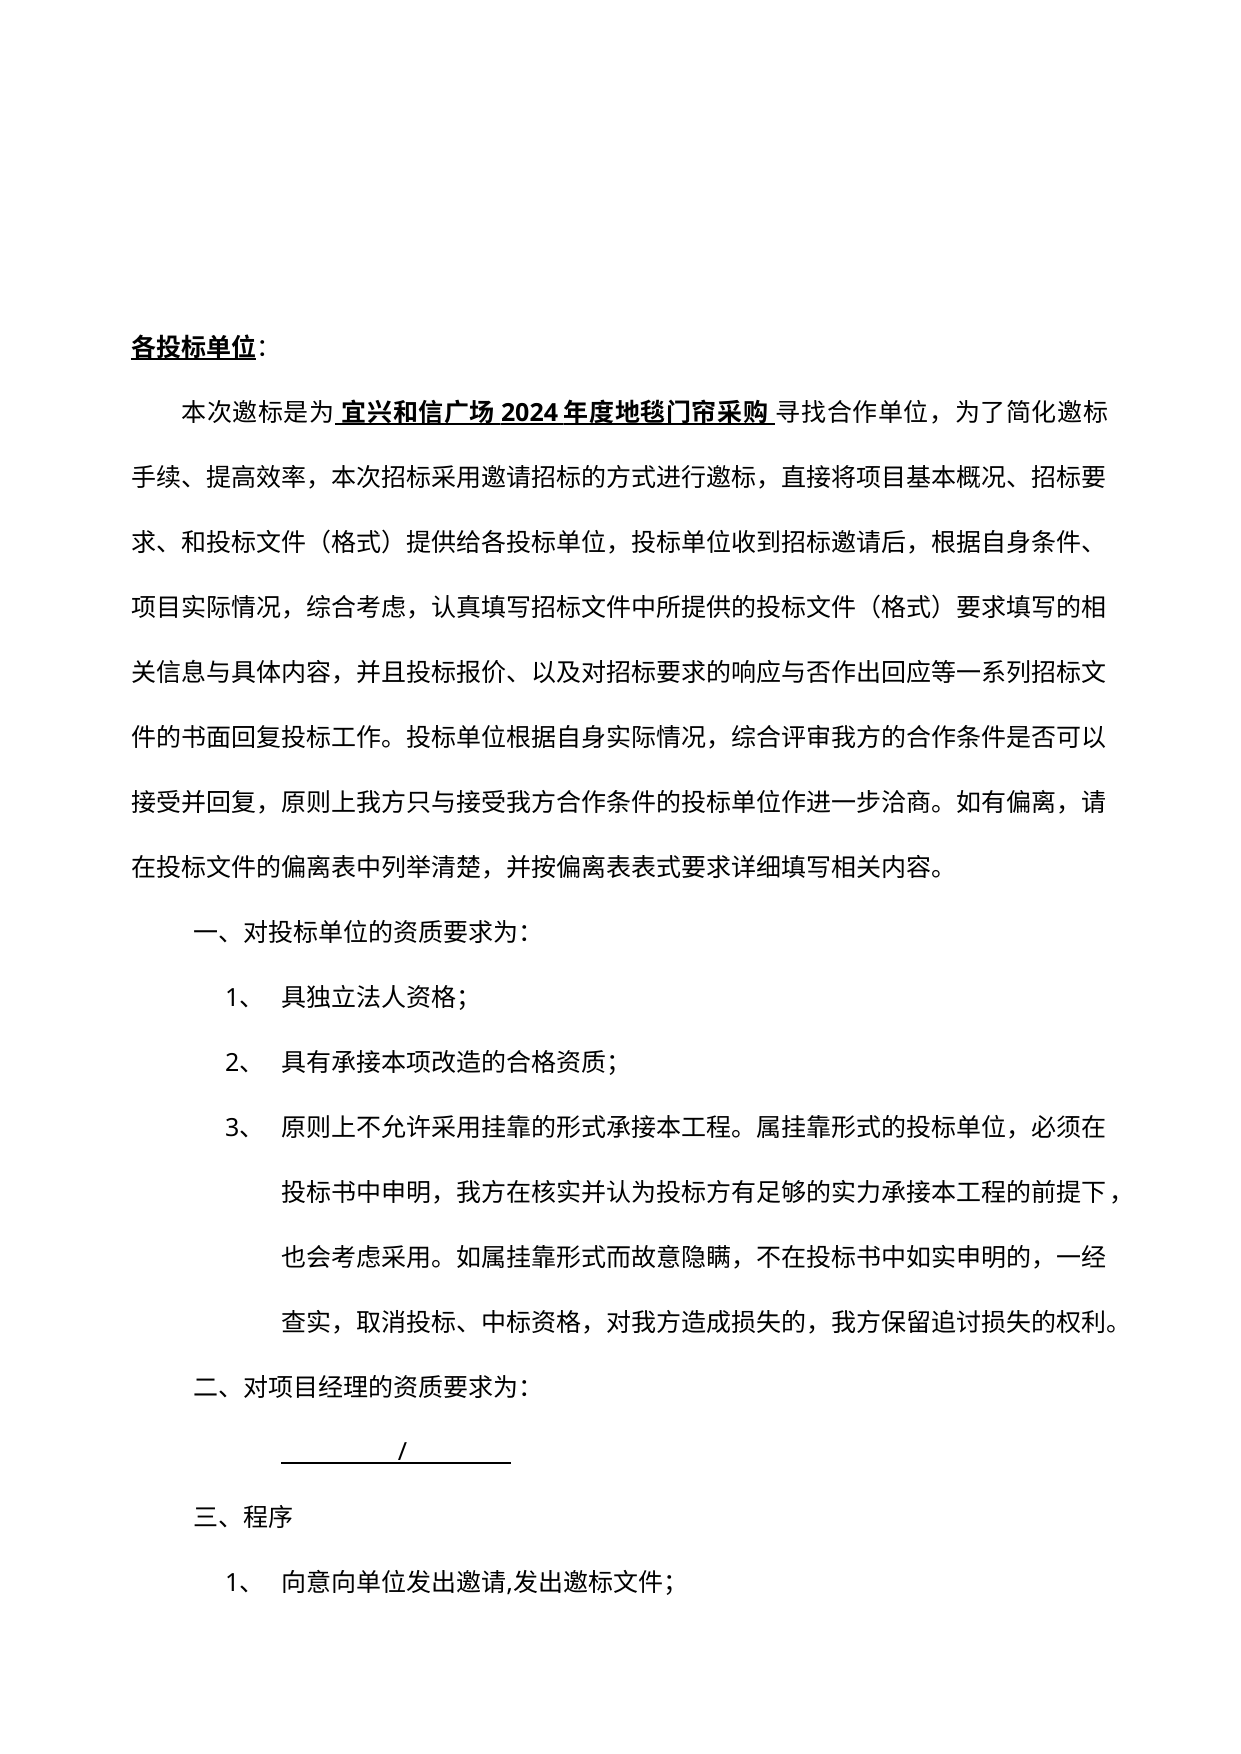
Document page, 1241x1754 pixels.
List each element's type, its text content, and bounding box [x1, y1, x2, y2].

text / [243, 1418, 1109, 1483]
text 二、对项目经理的资质要求为： [131, 1353, 1109, 1418]
list 具独立法人资格； [225, 963, 1109, 1028]
text 三、程序 [131, 1483, 1109, 1548]
text 一、对投标单位的资质要求为： [131, 898, 1109, 963]
text 各投标单位： [131, 313, 1109, 378]
text 本次邀标是为 宜兴和信广场2024年度地毯门帘采购 寻找合作单位，为了简化邀标手续、提高效率，本次招标采用邀请招标的方式进行邀标，直接将项目基本概况、招标要求、和投标文件（格式）提供给各投标单位，投标单位收到招标邀请后，根据自身条件、项目实际情况，综合考虑，认真填写招标文件中所提供的投标文件（格式）要求填写的相关信息与具体内容，并且投标报价、以及对招标要求的响应与否作出回应等一系列招标文件的书面回复投标工作。投标单位根据自身实际情况，综合评审我方的合作条件是否可以接受并回复，原则上我方只与接受我方合作条件的投标单位作进一步洽商。如有偏离，请在投标文件的偏离表中列举清楚，并按偏离表表式要求详细填写相关内容。 [131, 378, 1109, 898]
list 具有承接本项改造的合格资质； [225, 1028, 1109, 1093]
list 向意向单位发出邀请,发出邀标文件； [225, 1548, 1109, 1613]
list 原则上不允许采用挂靠的形式承接本工程。属挂靠形式的投标单位，必须在投标书中申明，我方在核实并认为投标方有足够的实力承接本工程的前提下，也会考虑采用。如属挂靠形式而故意隐瞒，不在投标书中如实申明的，一经查实，取消投标、中标资格，对我方造成损失的，我方保留追讨损失的权利。 [225, 1093, 1109, 1353]
